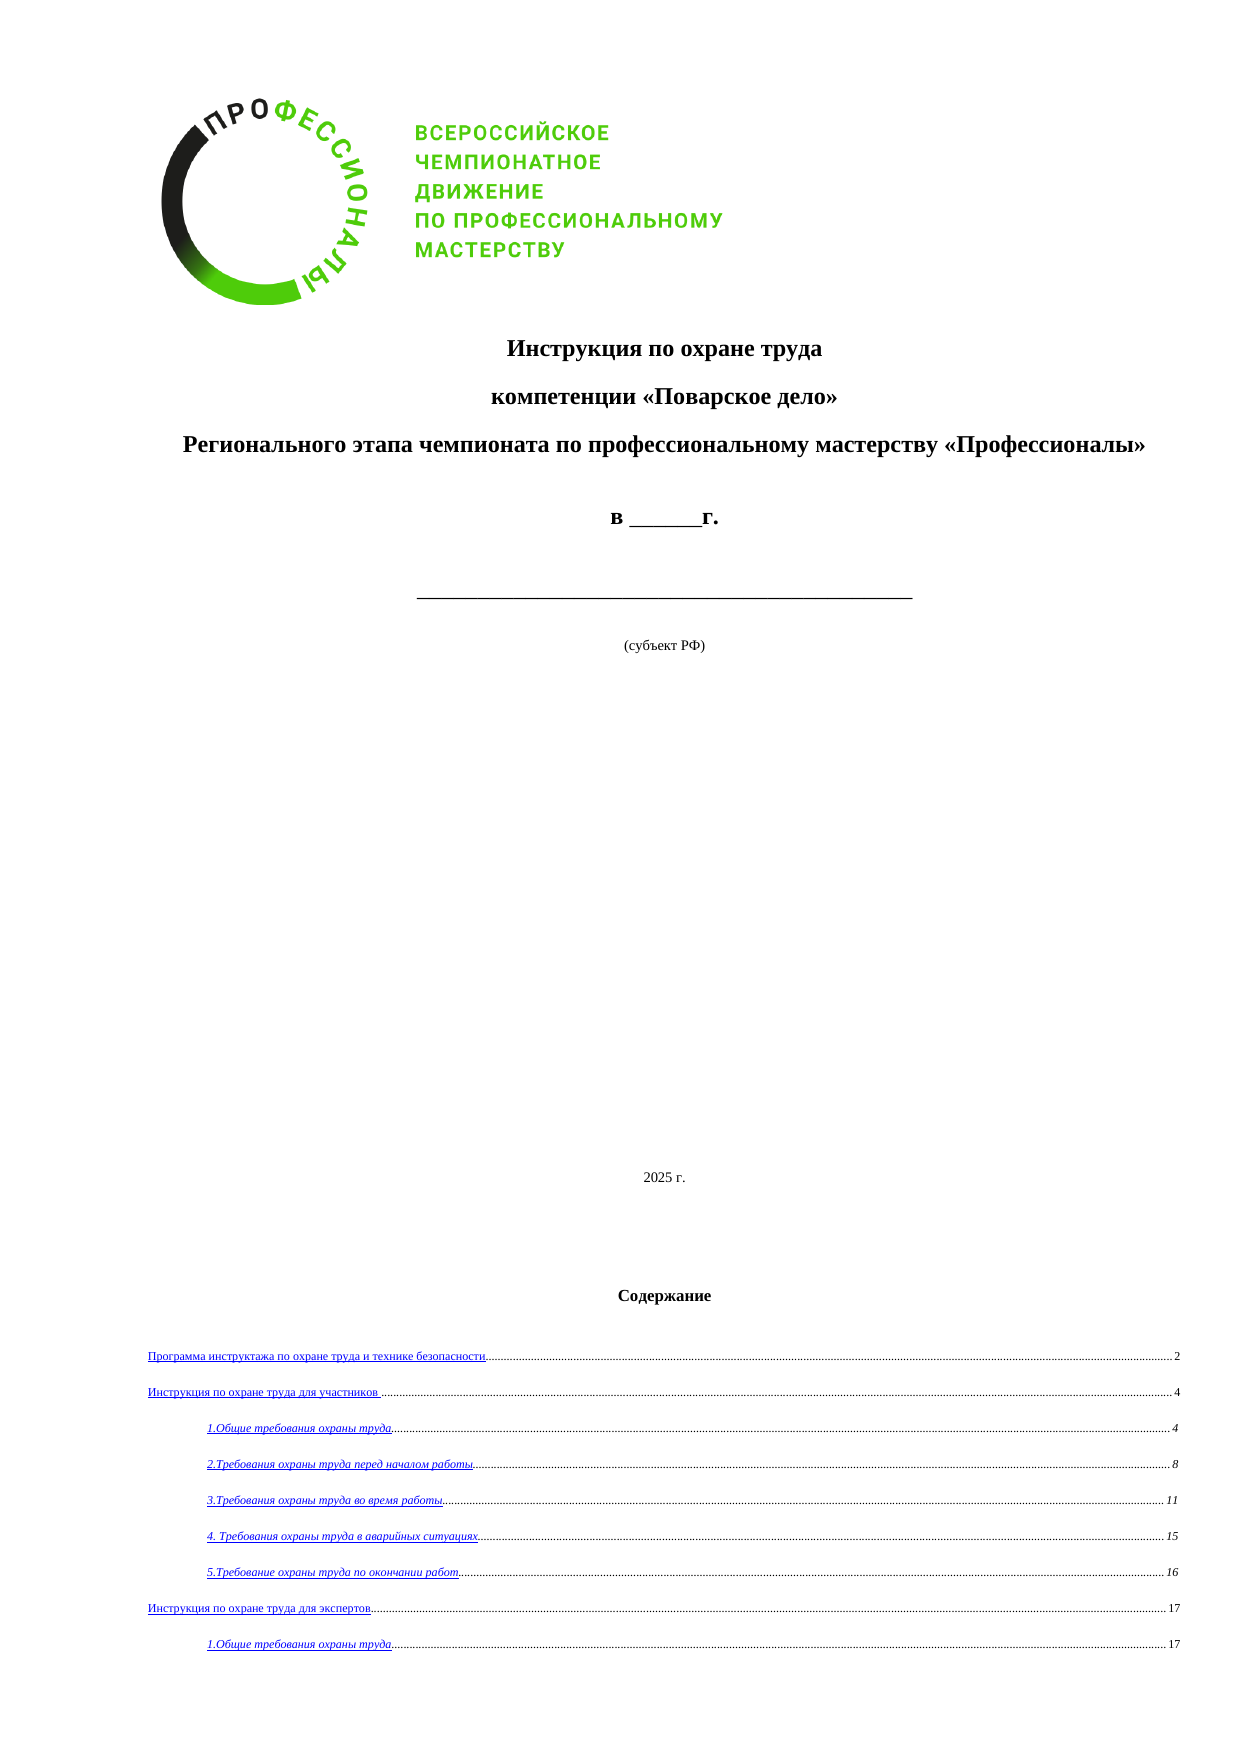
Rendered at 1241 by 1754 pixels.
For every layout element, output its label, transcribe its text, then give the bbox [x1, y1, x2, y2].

text в ______г. [148, 481, 1181, 529]
text компетенции «Поварское дело» [148, 362, 1181, 409]
text Инструкция по охране труда для участников 4 [148, 1375, 1181, 1399]
text _________________________________________ [148, 553, 1181, 601]
picture [147, 88, 732, 314]
text 2.Требования охраны труда перед началом работы 8 [207, 1447, 1181, 1471]
text 4. Требования охраны труда в аварийных ситуациях 15 [207, 1519, 1181, 1543]
text 3.Требования охраны труда во время работы 11 [207, 1483, 1181, 1507]
text 2025 г. [148, 1157, 1181, 1186]
text 1.Общие требования охраны труда 17 [207, 1627, 1181, 1651]
text Регионального этапа чемпионата по профессиональному мастерству «Профессионалы» [148, 409, 1181, 457]
text Содержание [148, 1272, 1181, 1306]
text Инструкция по охране труда [148, 314, 1181, 362]
text 1.Общие требования охраны труда 4 [207, 1411, 1181, 1435]
text Программа инструктажа по охране труда и технике безопасности 2 [148, 1339, 1181, 1363]
text Инструкция по охране труда для экспертов 17 [148, 1591, 1181, 1615]
text 5.Требование охраны труда по окончании работ 16 [207, 1555, 1181, 1579]
text (субъект РФ) [148, 625, 1181, 654]
